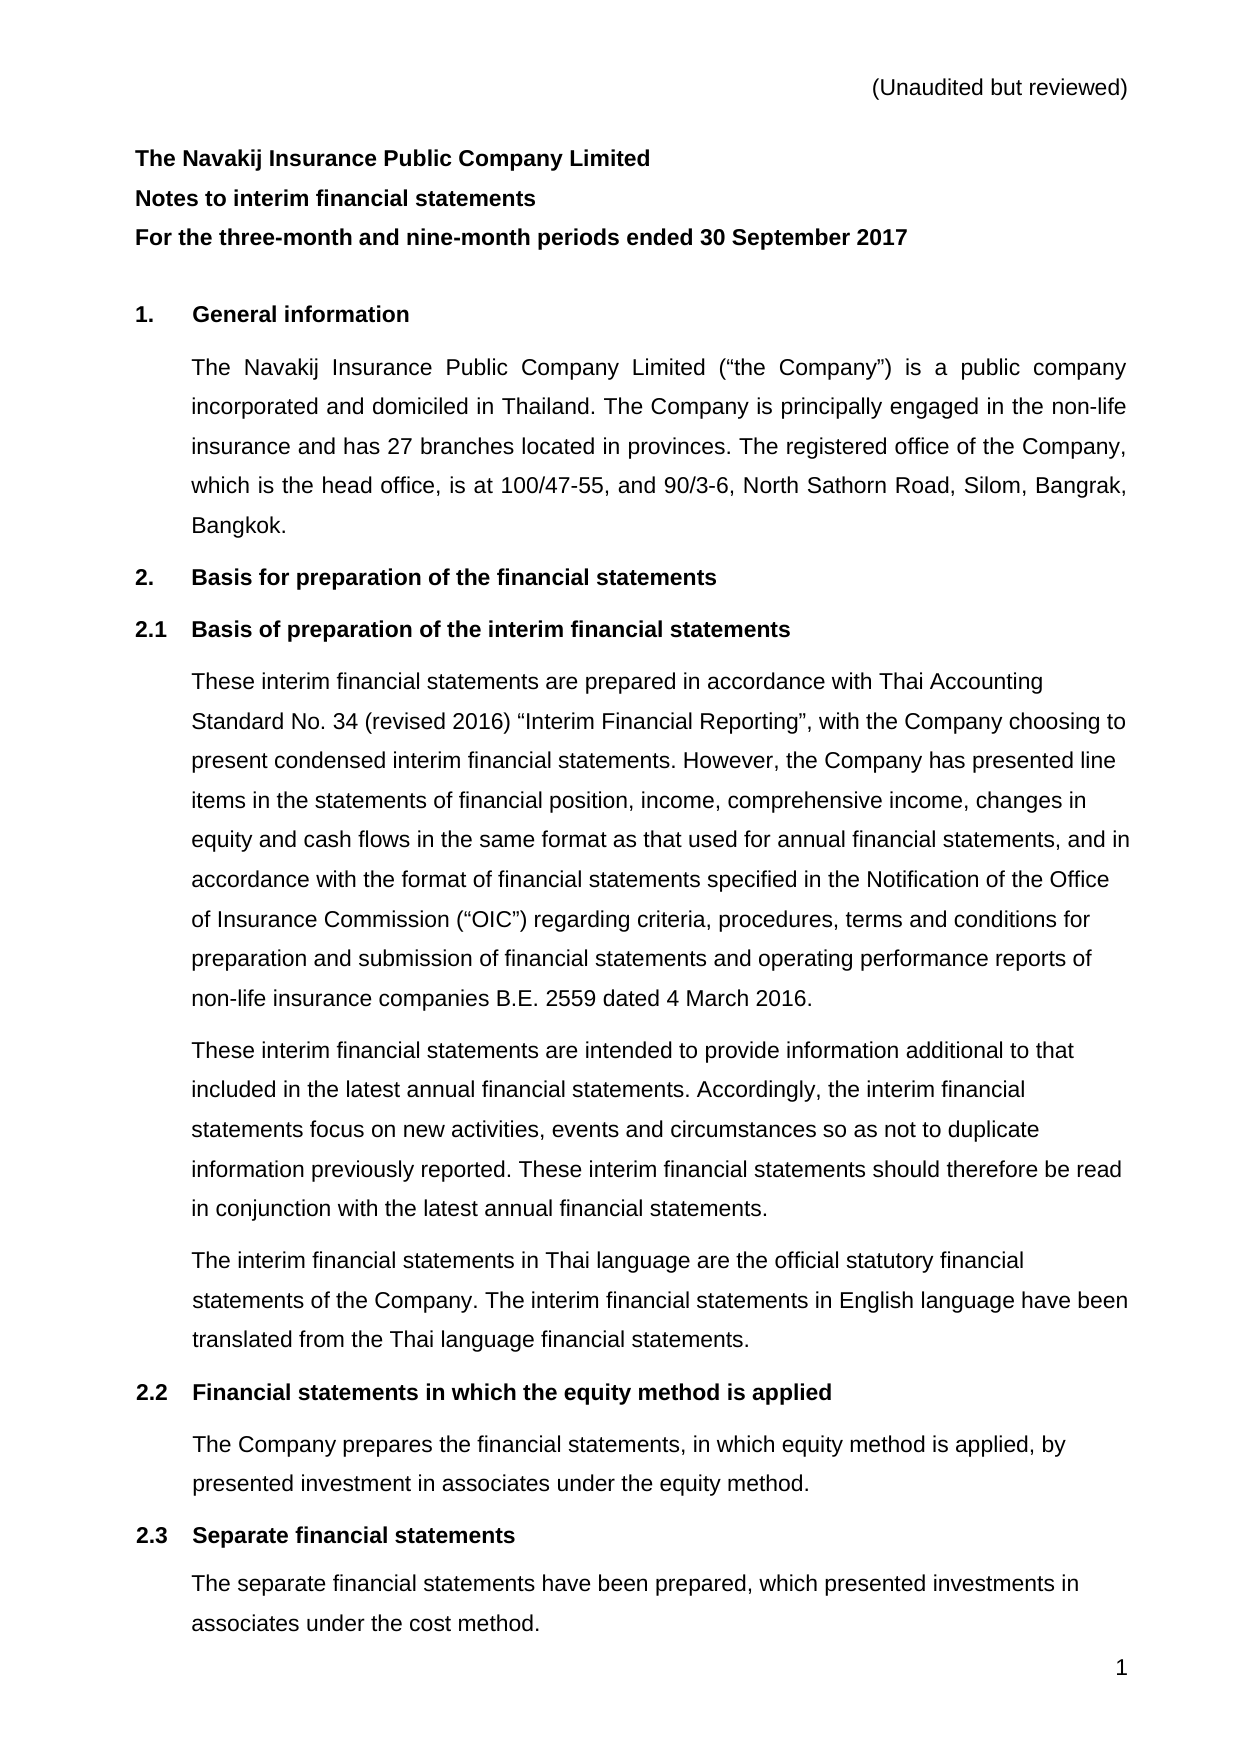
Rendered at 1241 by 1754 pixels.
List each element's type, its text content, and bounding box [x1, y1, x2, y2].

text The Navakij Insurance Public Company Limited (“the Company”) is a public company incorporated and domiciled in Thailand. The Company is principally engaged in the non-life insurance and has 27 branches located in provinces. The registered office of the Company, which is the head office, is at 100/47-55, and 90/3-6, North Sathorn Road, Silom, Bangrak, Bangkok. [191, 343, 1128, 541]
text Notes to interim financial statements [135, 174, 1128, 214]
text The separate financial statements have been prepared, which presented investments in associates under the cost method. [191, 1560, 1128, 1639]
text For the three-month and nine-month periods ended 30 September 2017 [135, 214, 1128, 254]
subtitle The Navakij Insurance Public Company Limited [135, 135, 1128, 174]
text 2.2 Financial statements in which the equity method is applied [136, 1368, 1128, 1408]
text The Company prepares the financial statements, in which equity method is applied, by presented investment in associates under the equity method. [192, 1420, 1128, 1499]
text 2. Basis for preparation of the financial statements [135, 554, 1128, 593]
text These interim financial statements are prepared in accordance with Thai Accounting Standard No. 34 (revised 2016) “Interim Financial Reporting”, with the Company choosing to present condensed interim financial statements. However, the Company has presented line items in the statements of financial position, income, comprehensive income, changes in equity and cash flows in the same format as that used for annual financial statements, and in accordance with the format of financial statements specified in the Notification of the Office of Insurance Commission (“OIC”) regarding criteria, procedures, terms and conditions for preparation and submission of financial statements and operating performance reports of non-life insurance companies B.E. 2559 dated 4 March 2016. [135, 658, 1131, 1014]
text 1. General information [135, 291, 1132, 331]
text These interim financial statements are intended to provide information additional to that included in the latest annual financial statements. Accordingly, the interim financial statements focus on new activities, events and circumstances so as not to duplicate information previously reported. These interim financial statements should therefore be read in conjunction with the latest annual financial statements. [135, 1027, 1131, 1224]
text 2.3 Separate financial statements [136, 1512, 1128, 1552]
text The interim financial statements in Thai language are the official statutory financial statements of the Company. The interim financial statements in English language have been translated from the Thai language financial statements. [135, 1237, 1131, 1356]
text 2.1 Basis of preparation of the interim financial statements [135, 606, 1128, 645]
